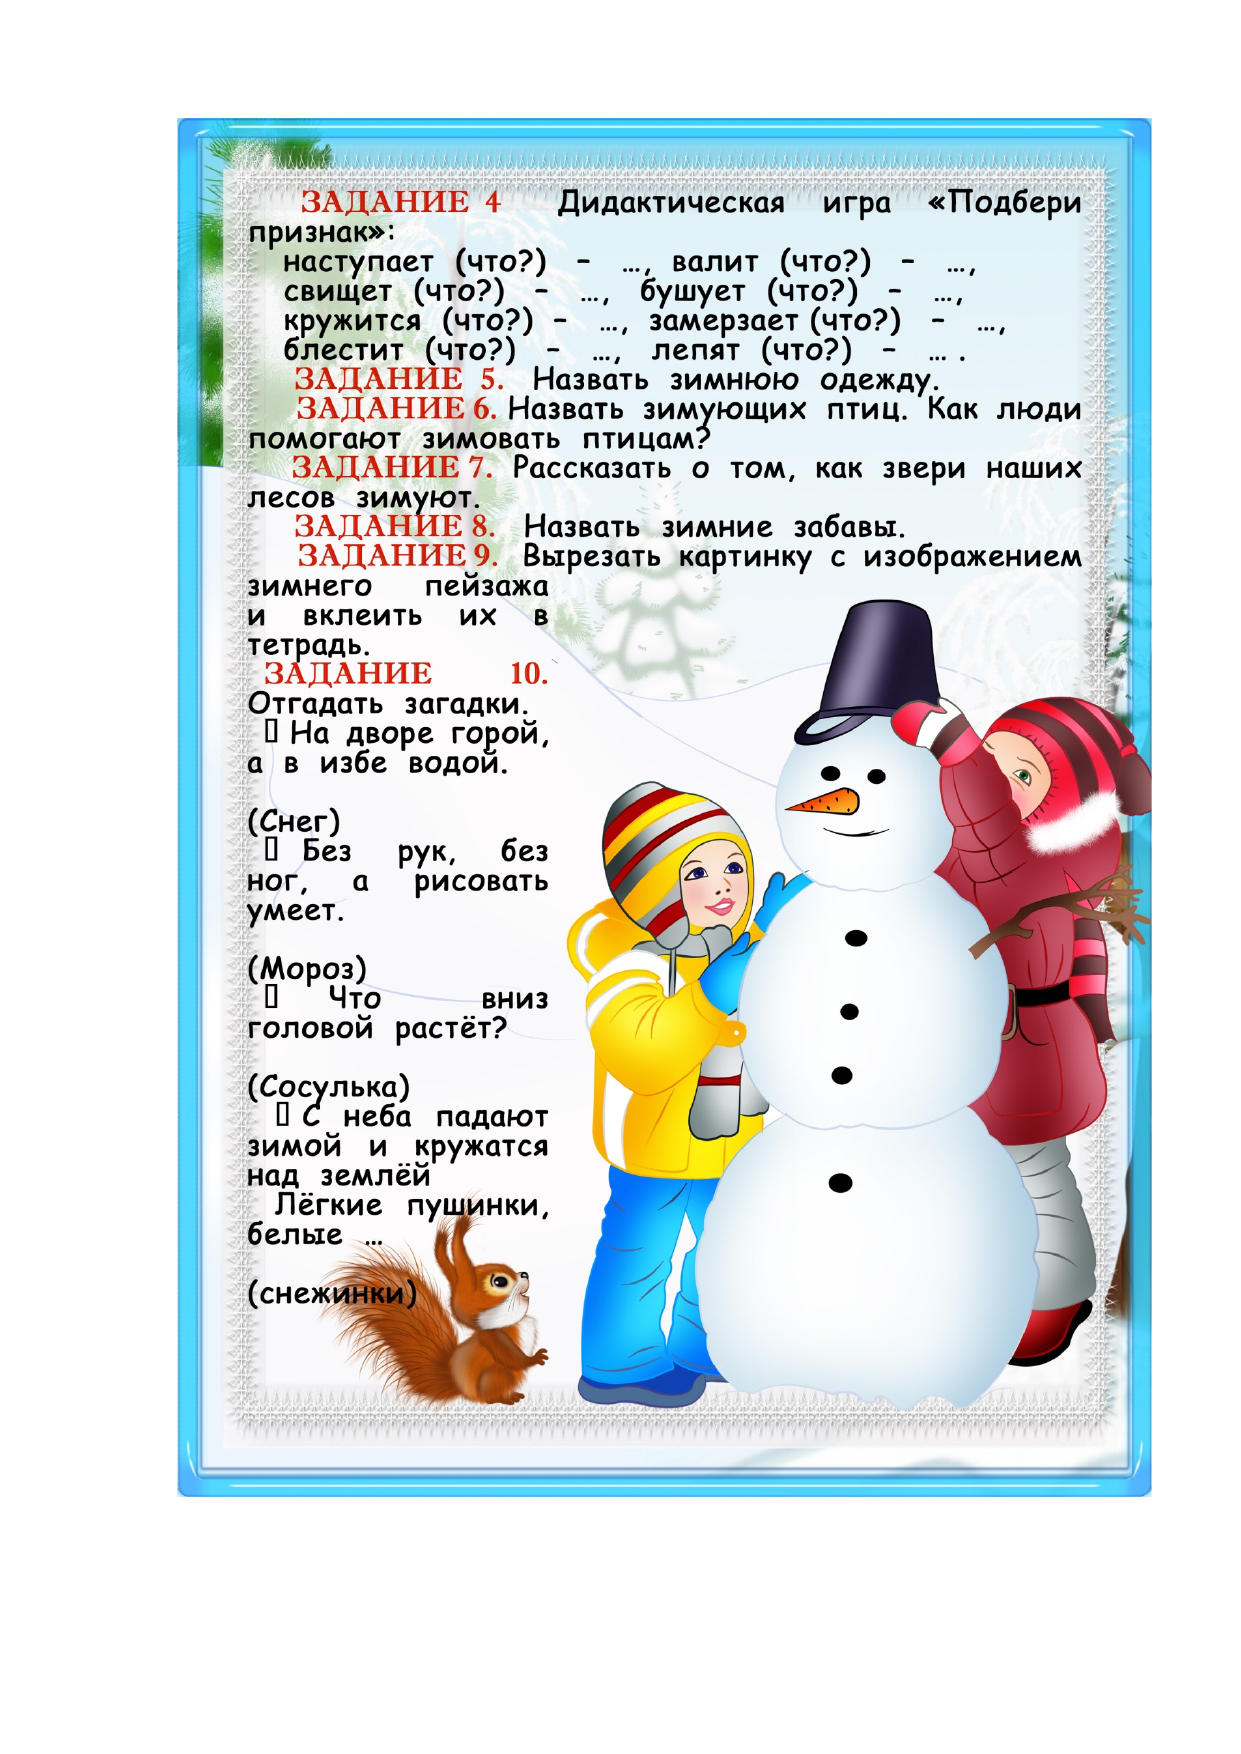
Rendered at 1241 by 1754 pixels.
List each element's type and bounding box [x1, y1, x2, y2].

picture [177, 118, 1152, 1497]
